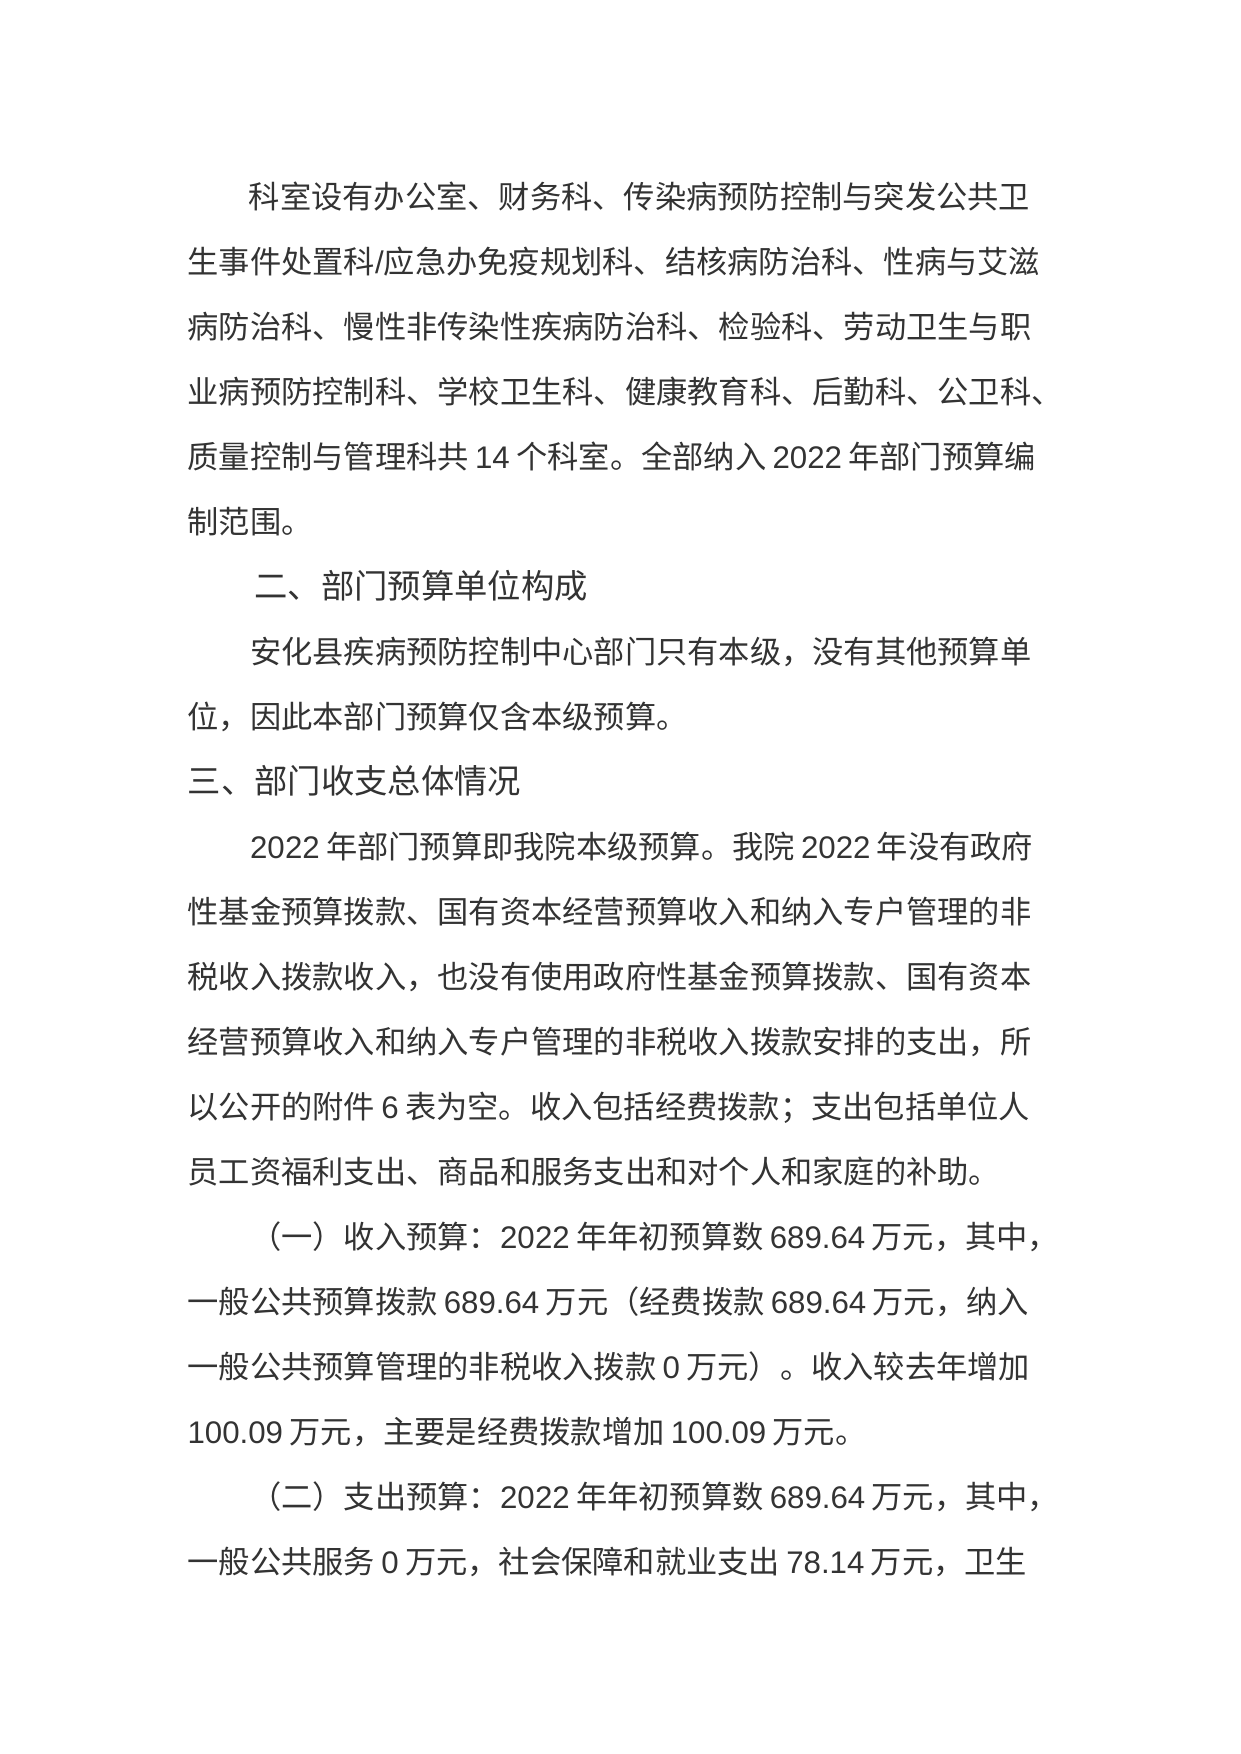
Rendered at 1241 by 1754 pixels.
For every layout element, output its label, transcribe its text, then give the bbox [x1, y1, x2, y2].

text 安化县疾病预防控制中心部门只有本级，没有其他预算单位，因此本部门预算仅含本级预算。 [187, 617, 1053, 747]
text 科室设有办公室、财务科、传染病预防控制与突发公共卫生事件处置科/应急办免疫规划科、结核病防治科、性病与艾滋病防治科、慢性非传染性疾病防治科、检验科、劳动卫生与职业病预防控制科、学校卫生科、健康教育科、后勤科、公卫科、质量控制与管理科共14个科室。全部纳入2022年部门预算编制范围。 [187, 162, 1053, 552]
list 部门收支总体情况 [187, 747, 1053, 812]
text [187, 1462, 1053, 1592]
text 二、部门预算单位构成 [187, 552, 1053, 617]
text （一）收入预算：2022年年初预算数689.64万元，其中，一般公共预算拨款689.64万元（经费拨款689.64万元，纳入一般公共预算管理的非税收入拨款0万元）。收入较去年增加100.09万元，主要是经费拨款增加100.09万元。 [187, 1202, 1053, 1462]
text 2022年部门预算即我院本级预算。我院2022年没有政府性基金预算拨款、国有资本经营预算收入和纳入专户管理的非税收入拨款收入，也没有使用政府性基金预算拨款、国有资本经营预算收入和纳入专户管理的非税收入拨款安排的支出，所以公开的附件6表为空。收入包括经费拨款；支出包括单位人员工资福利支出、商品和服务支出和对个人和家庭的补助。 [187, 812, 1053, 1202]
